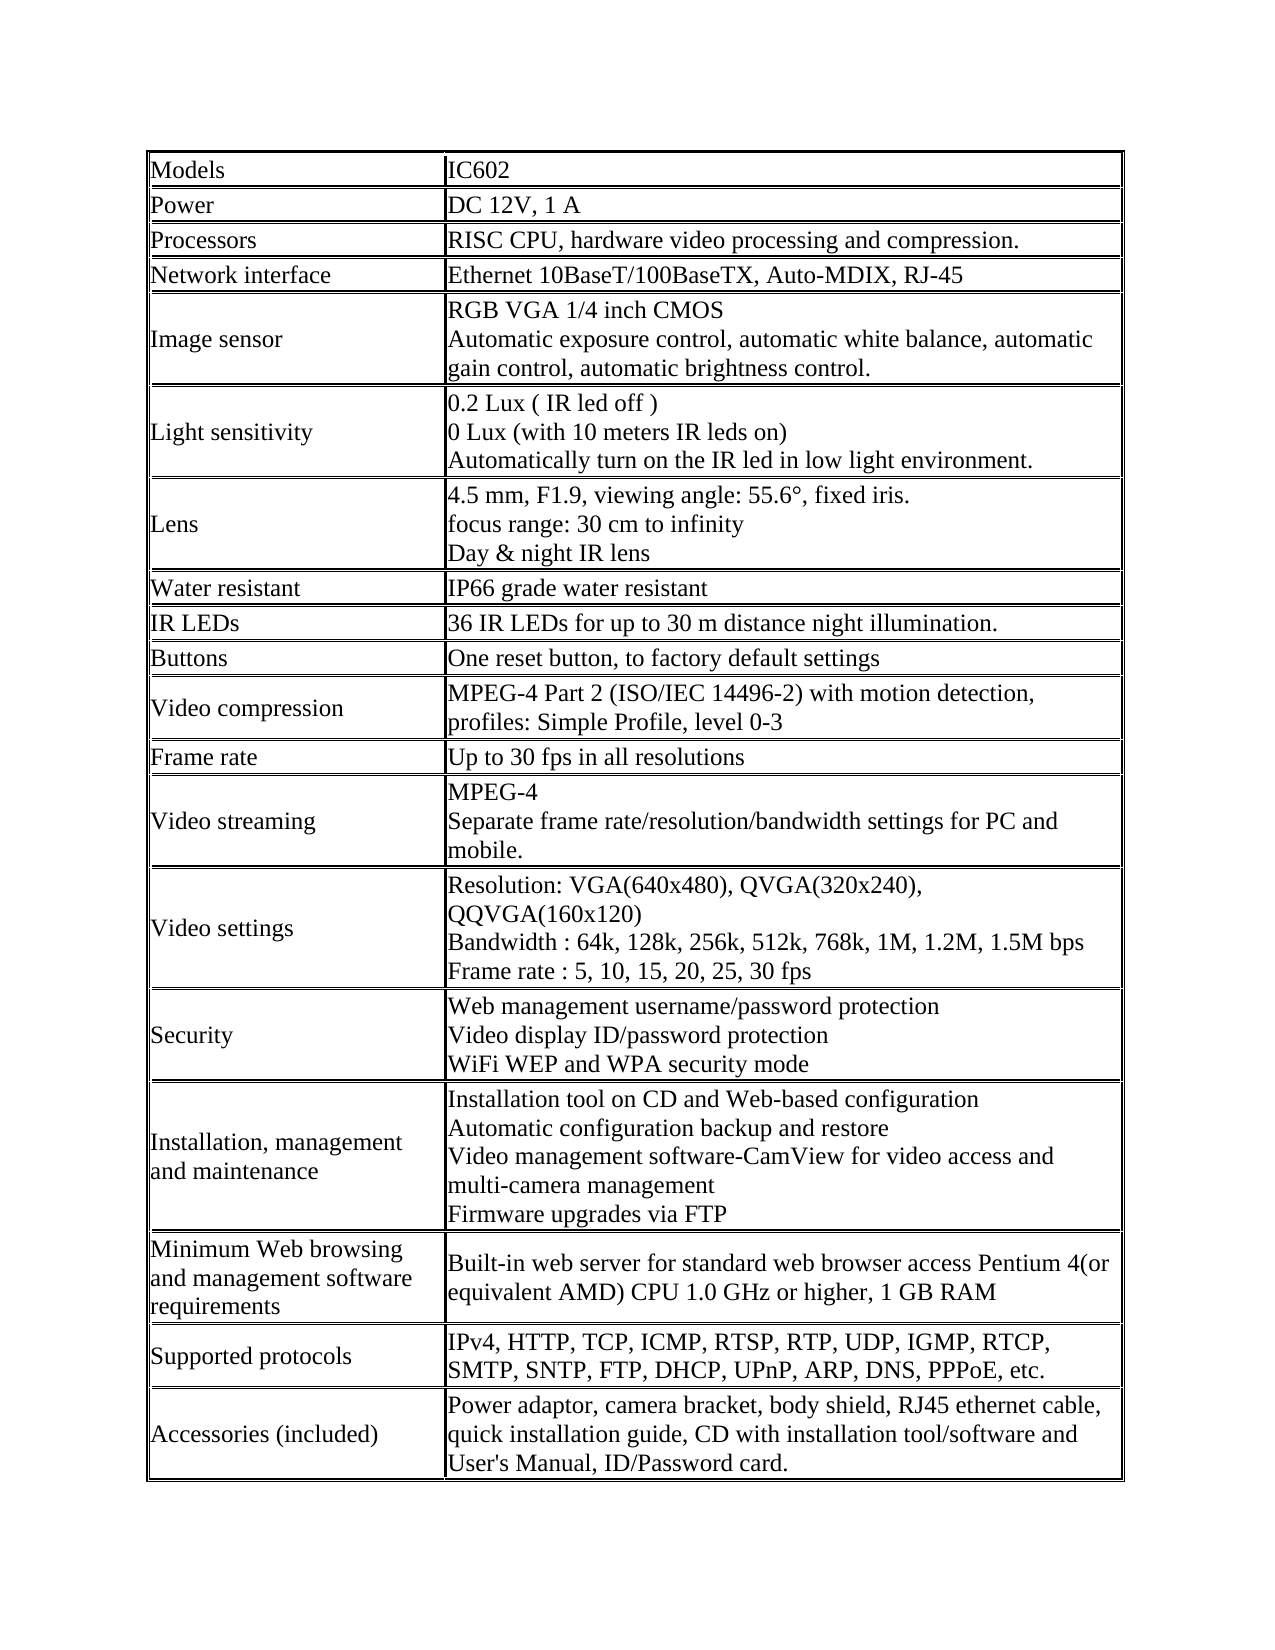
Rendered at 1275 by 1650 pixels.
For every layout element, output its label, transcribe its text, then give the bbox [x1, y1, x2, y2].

table_cell Supported protocols [148, 1322, 445, 1386]
table_cell Minimum Web browsing and management software requirements [150, 1229, 444, 1322]
table_cell MPEG-4 Separate frame rate/resolution/bandwidth settings for PC and mobile. [447, 773, 1122, 865]
table_cell IP66 grade water resistant [447, 568, 1122, 603]
table_cell Up to 30 fps in all resolutions [447, 738, 1122, 772]
table_cell DC 12V, 1 A [447, 185, 1122, 220]
table_cell Accessories (included) [148, 1386, 445, 1478]
table_cell Video streaming [150, 773, 444, 865]
table_cell Power adaptor, camera bracket, body shield, RJ45 ethernet cable, quick installation guide, CD with installation tool/software and User's Manual, ID/Password card. [445, 1386, 1123, 1478]
table_cell Video compression [150, 674, 444, 737]
table_cell Network interface [150, 255, 444, 290]
table_cell 4.5 mm, F1.9, viewing angle: 55.6°, fixed iris. focus range: 30 cm to infinity Day & night IR lens [445, 476, 1123, 568]
table_cell Web management username/password protection Video display ID/password protection WiFi WEP and WPA security mode [447, 986, 1122, 1079]
table_cell Ethernet 10BaseT/100BaseTX, Auto-MDIX, RJ-45 [447, 255, 1122, 290]
table_cell IPv4, HTTP, TCP, ICMP, RTSP, RTP, UDP, IGMP, RTCP, SMTP, SNTP, FTP, DHCP, UPnP, ARP, DNS, PPPoE, etc. [445, 1322, 1123, 1386]
table_cell RISC CPU, hardware video processing and compression. [447, 220, 1122, 255]
table_header IC602 [445, 153, 1121, 185]
table_cell Built-in web server for standard web browser access Pentium 4(or equivalent AMD) CPU 1.0 GHz or higher, 1 GB RAM [447, 1229, 1122, 1322]
table_cell IR LEDs [150, 603, 444, 638]
table_cell 0.2 Lux ( IR led off ) 0 Lux (with 10 meters IR leds on) Automatically turn on the IR led in low light environment. [447, 383, 1122, 476]
table_cell RGB VGA 1/4 inch CMOS Automatic exposure control, automatic white balance, automatic gain control, automatic brightness control. [447, 290, 1122, 383]
table_cell Image sensor [150, 290, 444, 383]
table_cell One reset button, to factory default settings [447, 639, 1122, 673]
table_cell Frame rate [150, 738, 444, 772]
table_cell Installation tool on CD and Web-based configuration Automatic configuration backup and restore Video management software-CamView for video access and multi-camera management Firmware upgrades via FTP [447, 1079, 1122, 1229]
table_cell Video settings [150, 865, 444, 986]
table_cell Water resistant [150, 568, 444, 603]
table_cell Installation, management and maintenance [150, 1079, 444, 1229]
table_cell Processors [150, 220, 444, 255]
table_cell MPEG-4 Part 2 (ISO/IEC 14496-2) with motion detection, profiles: Simple Profile, level 0-3 [447, 674, 1122, 737]
table_cell Security [150, 986, 444, 1079]
table_header Models [150, 152, 445, 185]
table_cell 36 IR LEDs for up to 30 m distance night illumination. [447, 603, 1122, 638]
table_cell Power [150, 185, 444, 220]
table_cell Light sensitivity [150, 383, 444, 476]
table_cell Buttons [150, 639, 444, 673]
table_cell Resolution: VGA(640x480), QVGA(320x240), QQVGA(160x120) Bandwidth : 64k, 128k, 256k, 512k, 768k, 1M, 1.2M, 1.5M bps Frame rate : 5, 10, 15, 20, 25, 30 fps [447, 865, 1122, 986]
table_cell Lens [148, 476, 445, 568]
